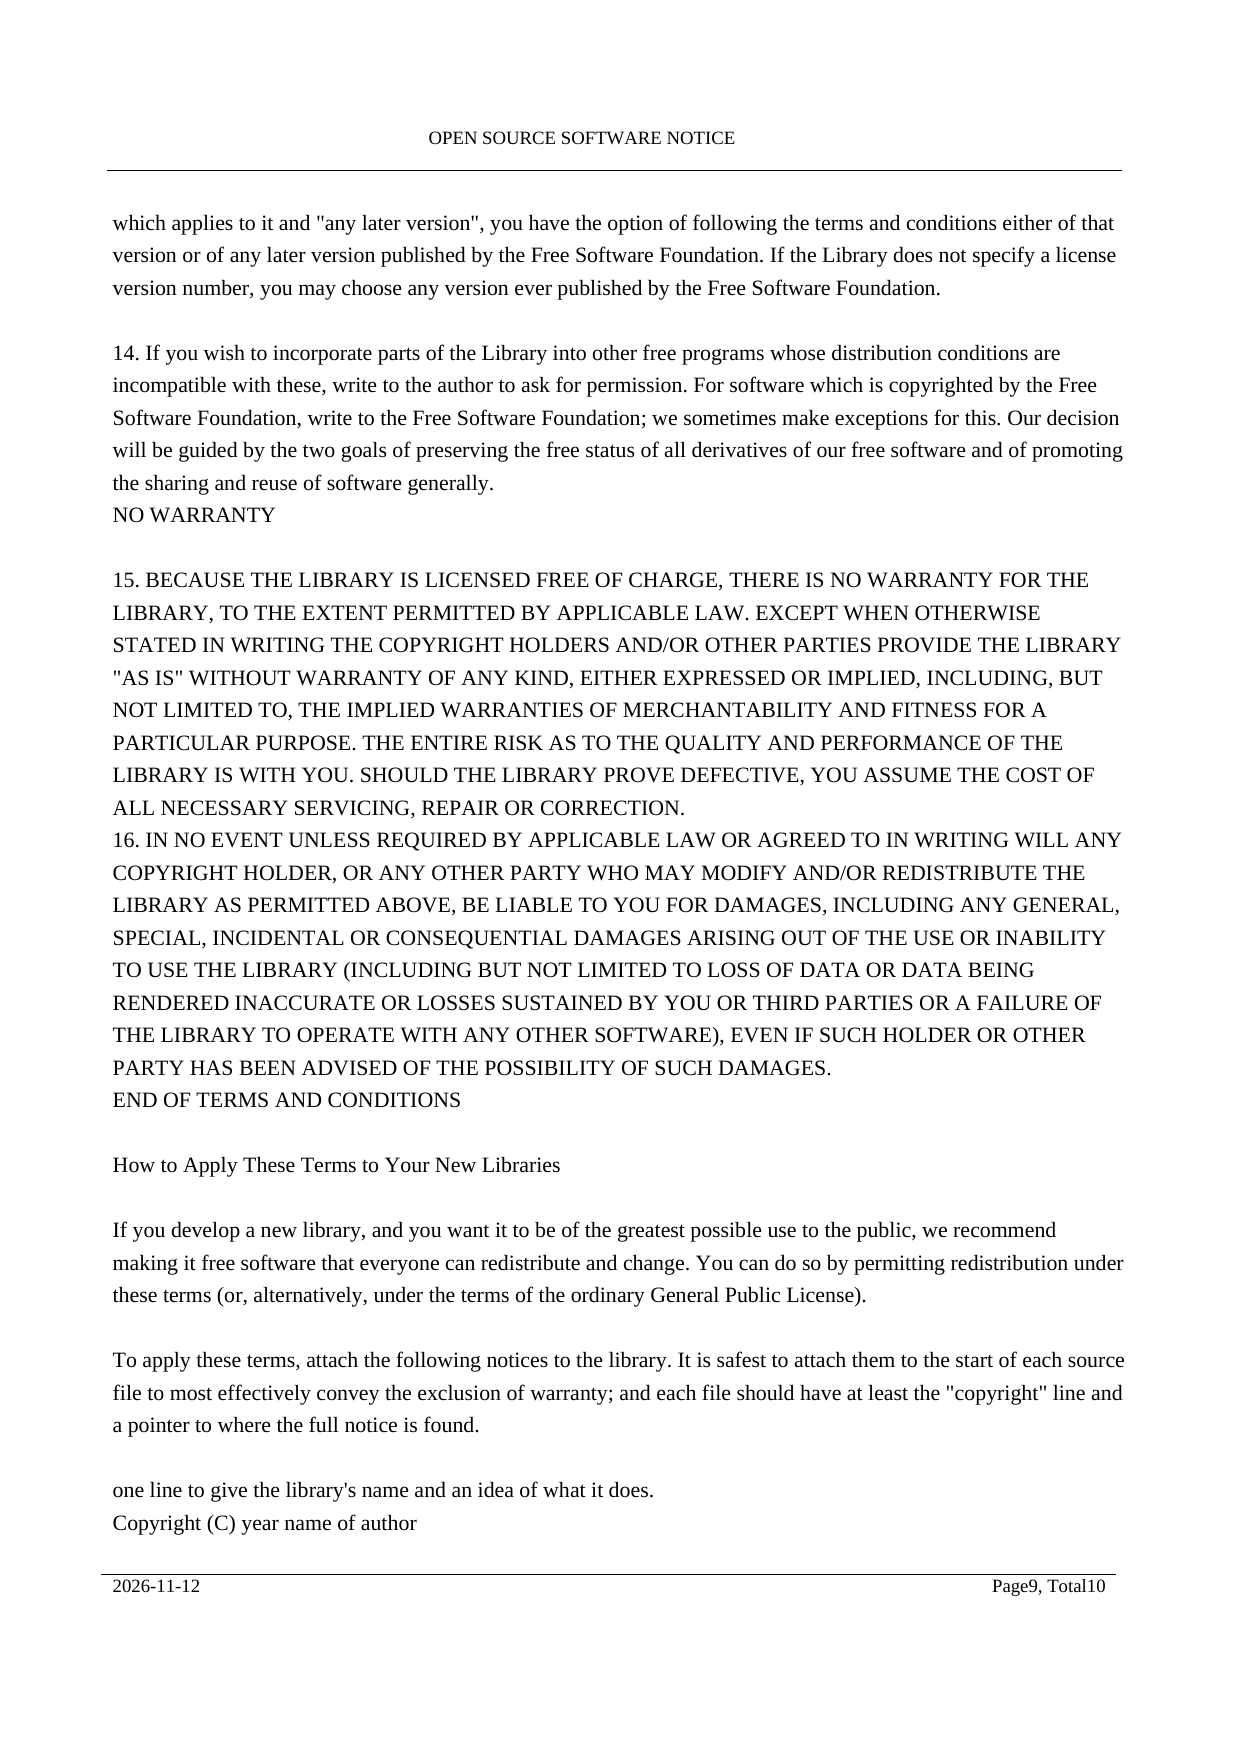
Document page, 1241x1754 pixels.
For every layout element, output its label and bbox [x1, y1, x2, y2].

text [112, 206, 1128, 1539]
